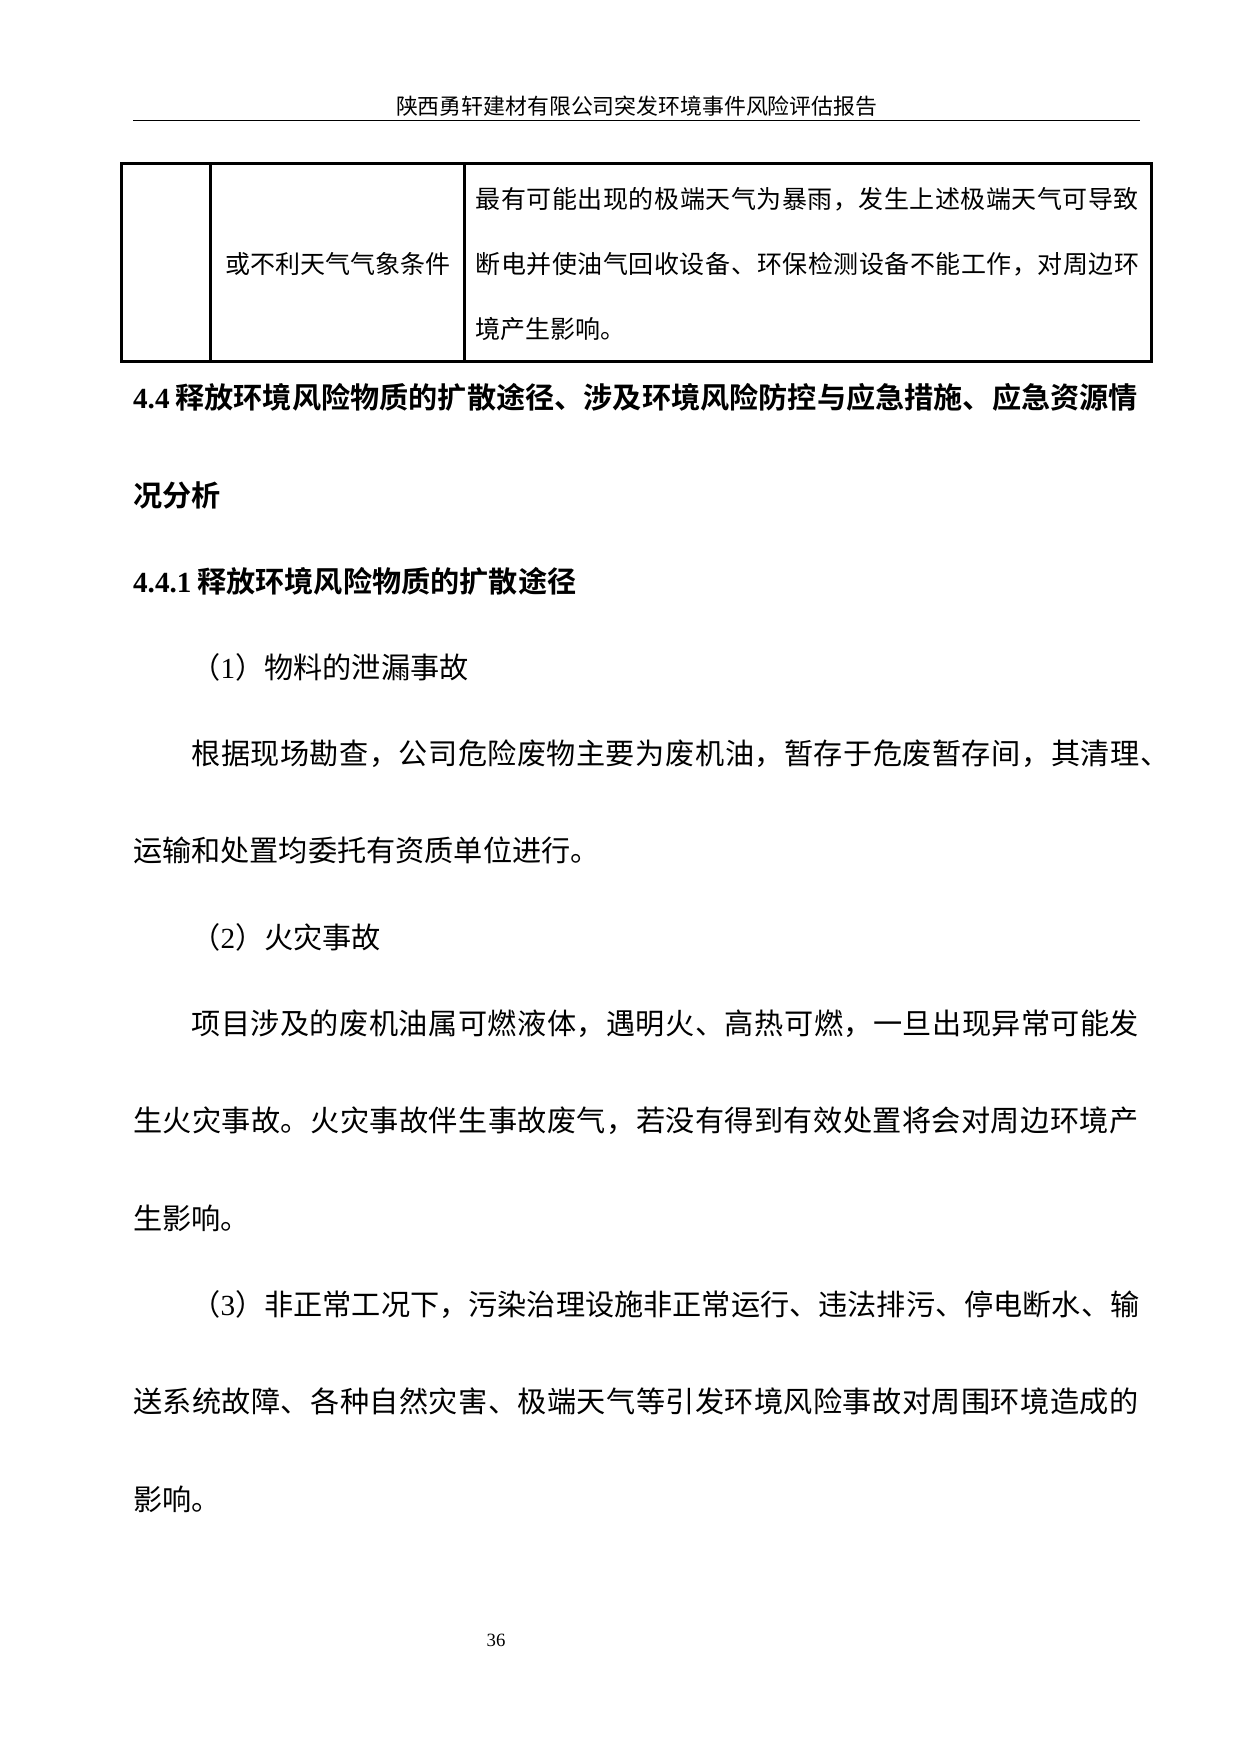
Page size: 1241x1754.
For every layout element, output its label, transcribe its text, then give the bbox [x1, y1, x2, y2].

text （3）非正常工况下，污染治理设施非正常运行、违法排污、停电断水、输送系统故障、各种自然灾害、极端天气等引发环境风险事故对周围环境造成的影响。 [133, 1270, 1140, 1530]
text 4.4.1释放环境风险物质的扩散途径 [133, 547, 1140, 612]
table_cell 各种自然灾害、极端或不利天气气象条件 [212, 165, 463, 360]
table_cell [466, 165, 1150, 360]
table_cell 6 [123, 165, 209, 360]
text 根据现场勘查，公司危险废物主要为废机油，暂存于危废暂存间，其清理、运输和处置均委托有资质单位进行。 [133, 719, 1140, 882]
text 4.4释放环境风险物质的扩散途径、涉及环境风险防控与应急措施、应急资源情况分析 [133, 363, 1140, 526]
text 项目涉及的废机油属可燃液体，遇明火、高热可燃，一旦出现异常可能发生火灾事故。火灾事故伴生事故废气，若没有得到有效处置将会对周边环境产生影响。 [133, 989, 1140, 1249]
text （2）火灾事故 [133, 903, 1140, 968]
text （1）物料的泄漏事故 [133, 633, 1140, 698]
